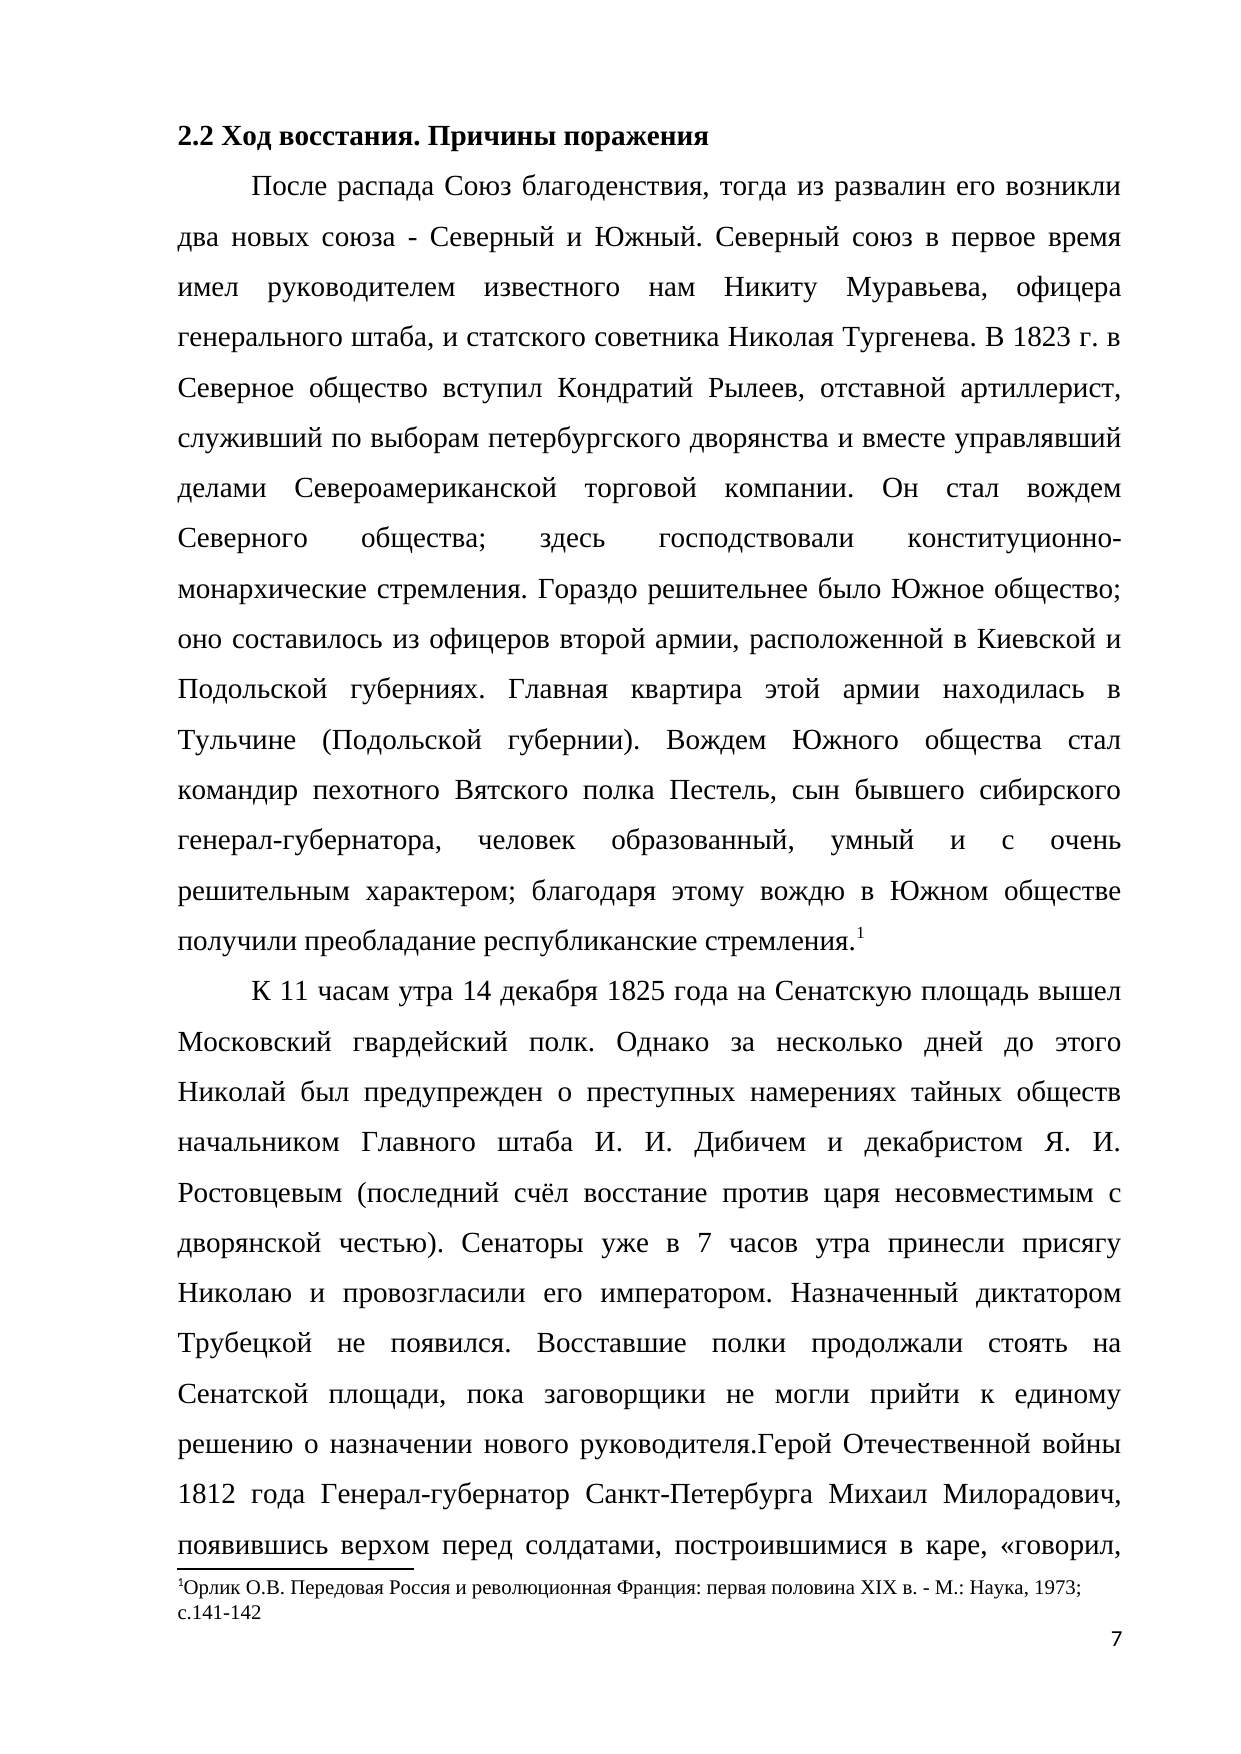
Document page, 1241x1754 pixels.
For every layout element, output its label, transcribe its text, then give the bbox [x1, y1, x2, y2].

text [177, 973, 1122, 1560]
text 2.2 Ход восстания. Причины поражения [177, 118, 1122, 152]
text После распада Союз благоденствия, тогда из развалин его возникли два новых союза - Северный и Южный. Северный союз в первое время имел руководителем известного нам Никиту Муравьева, офицера генерального штаба, и статского советника Николая Тургенева. В 1823 г. в Северное общество вступил Кондратий Рылеев, отставной артиллерист, служивший по выборам петербургского дворянства и вместе управлявший делами Североамериканской торговой компании. Он стал вождем Северного общества; здесь господствовали конституционно-монархические стремления. Гораздо решительнее было Южное общество; оно составилось из офицеров второй армии, расположенной в Киевской и Подольской губерниях. Главная квартира этой армии находилась в Тульчине (Подольской губернии). Вождем Южного общества стал командир пехотного Вятского полка Пестель, сын бывшего сибирского генерал-губернатора, человек образованный, умный и с очень решительным характером; благодаря этому вождю в Южном обществе получили преобладание республиканские стремления. [177, 168, 1122, 957]
